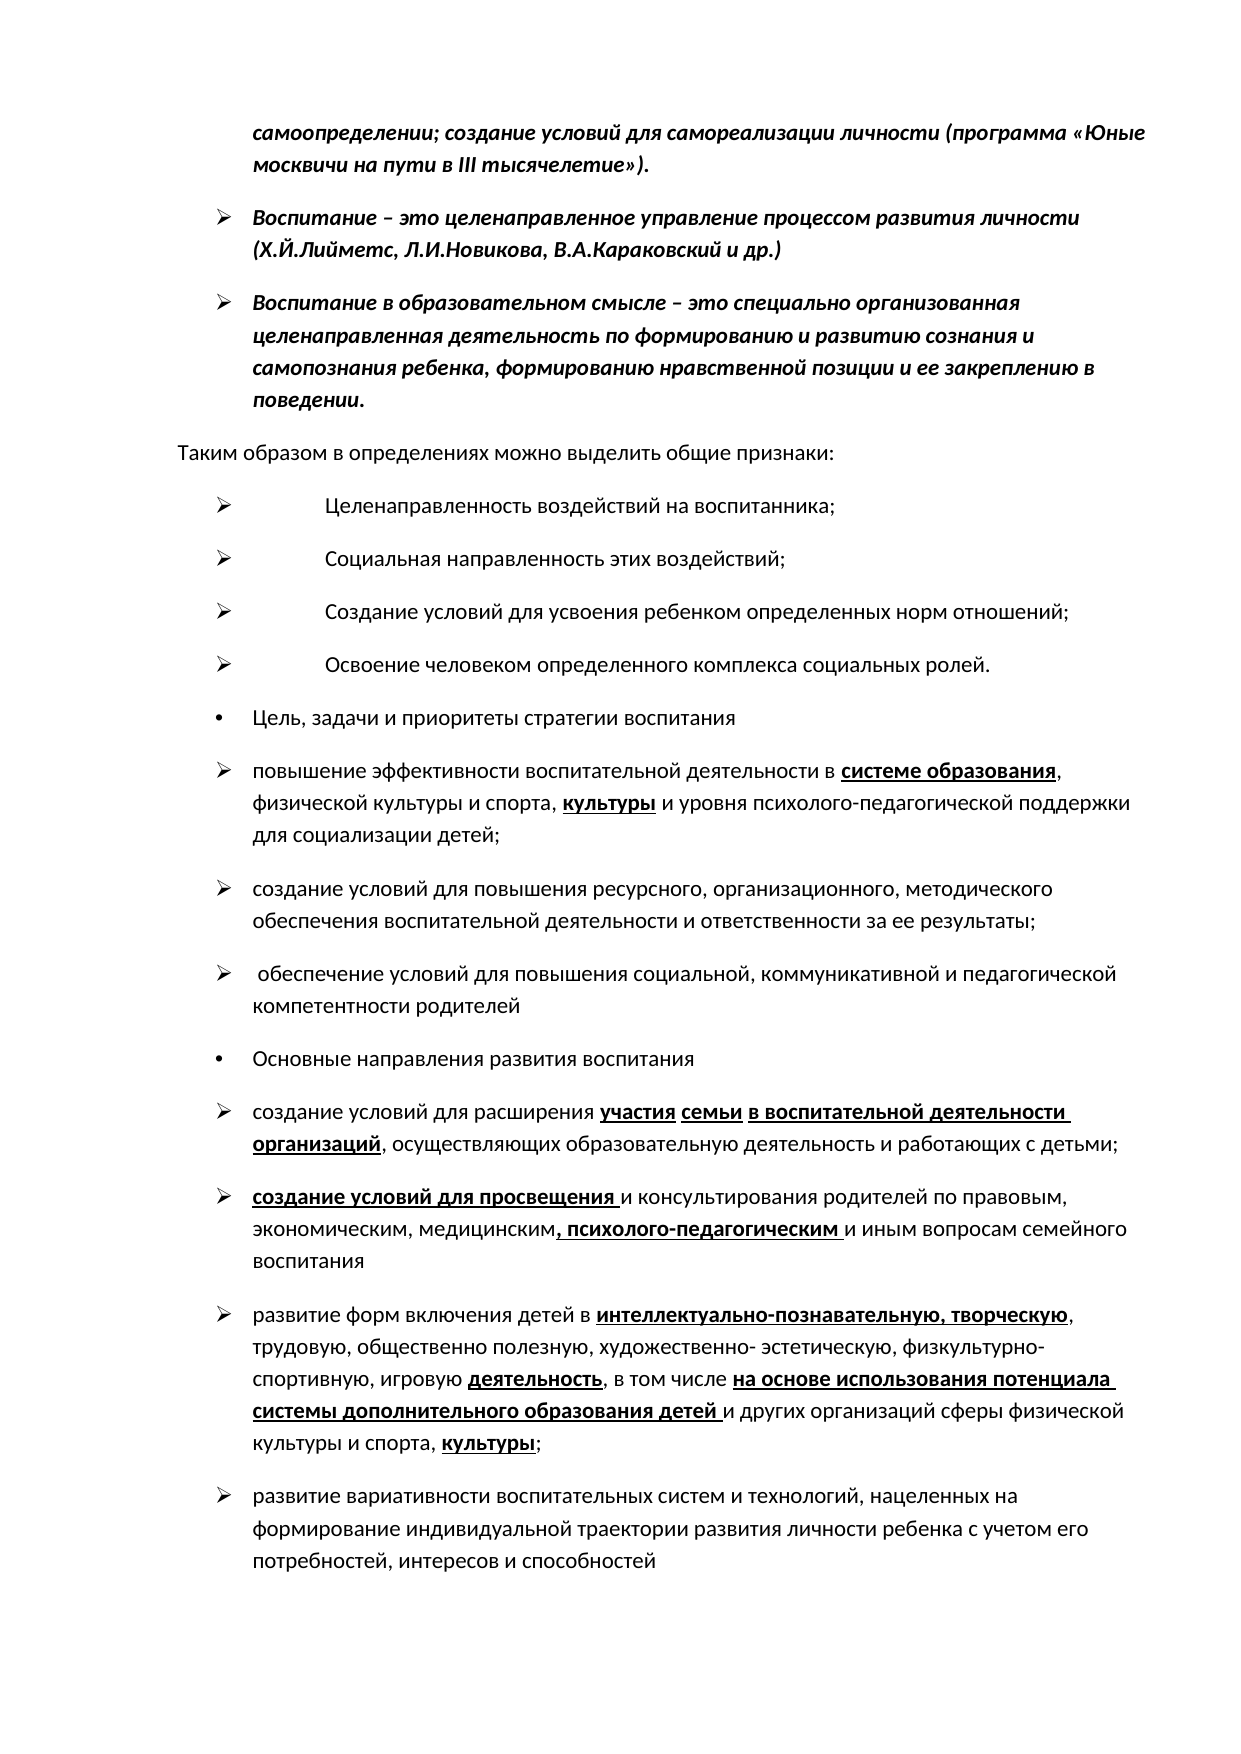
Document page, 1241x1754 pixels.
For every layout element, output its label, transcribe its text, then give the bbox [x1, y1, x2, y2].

list повышение эффективности воспитательной деятельности в системе образования, физической культуры и спорта, культуры и уровня психолого-педагогической поддержки для социализации детей; [215, 756, 1152, 849]
list Создание условий для усвоения ребенком определенных норм отношений; [215, 597, 1152, 625]
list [215, 118, 1152, 178]
list Цель, задачи и приоритеты стратегии воспитания [215, 703, 1152, 731]
list Целенаправленность воздействий на воспитанника; [215, 491, 1152, 519]
list Воспитание – это целенаправленное управление процессом развития личности (Х.Й.Лийметс, Л.И.Новикова, В.А.Караковский и др.) [215, 203, 1152, 263]
list развитие вариативности воспитательных систем и технологий, нацеленных на формирование индивидуальной траектории развития личности ребенка с учетом его потребностей, интересов и способностей [215, 1481, 1152, 1574]
list создание условий для просвещения и консультирования родителей по правовым, экономическим, медицинским, психолого-педагогическим и иным вопросам семейного воспитания [215, 1182, 1152, 1275]
list Основные направления развития воспитания [215, 1044, 1152, 1072]
list Освоение человеком определенного комплекса социальных ролей. [215, 650, 1152, 678]
list обеспечение условий для повышения социальной, коммуникативной и педагогической компетентности родителей [215, 959, 1152, 1019]
list создание условий для повышения ресурсного, организационного, методического обеспечения воспитательной деятельности и ответственности за ее результаты; [215, 874, 1152, 934]
text Таким образом в определениях можно выделить общие признаки: [177, 438, 1152, 466]
list создание условий для расширения участия семьи в воспитательной деятельности организаций, осуществляющих образовательную деятельность и работающих с детьми; [215, 1097, 1152, 1157]
list развитие форм включения детей в интеллектуально-познавательную, творческую, трудовую, общественно полезную, художественно- эстетическую, физкультурно-спортивную, игровую деятельность, в том числе на основе использования потенциала системы дополнительного образования детей и других организаций сферы физической культуры и спорта, культуры; [215, 1300, 1152, 1456]
list Воспитание в образовательном смысле – это специально организованная целенаправленная деятельность по формированию и развитию сознания и самопознания ребенка, формированию нравственной позиции и ее закреплению в поведении. [215, 288, 1152, 413]
list Социальная направленность этих воздействий; [215, 544, 1152, 572]
